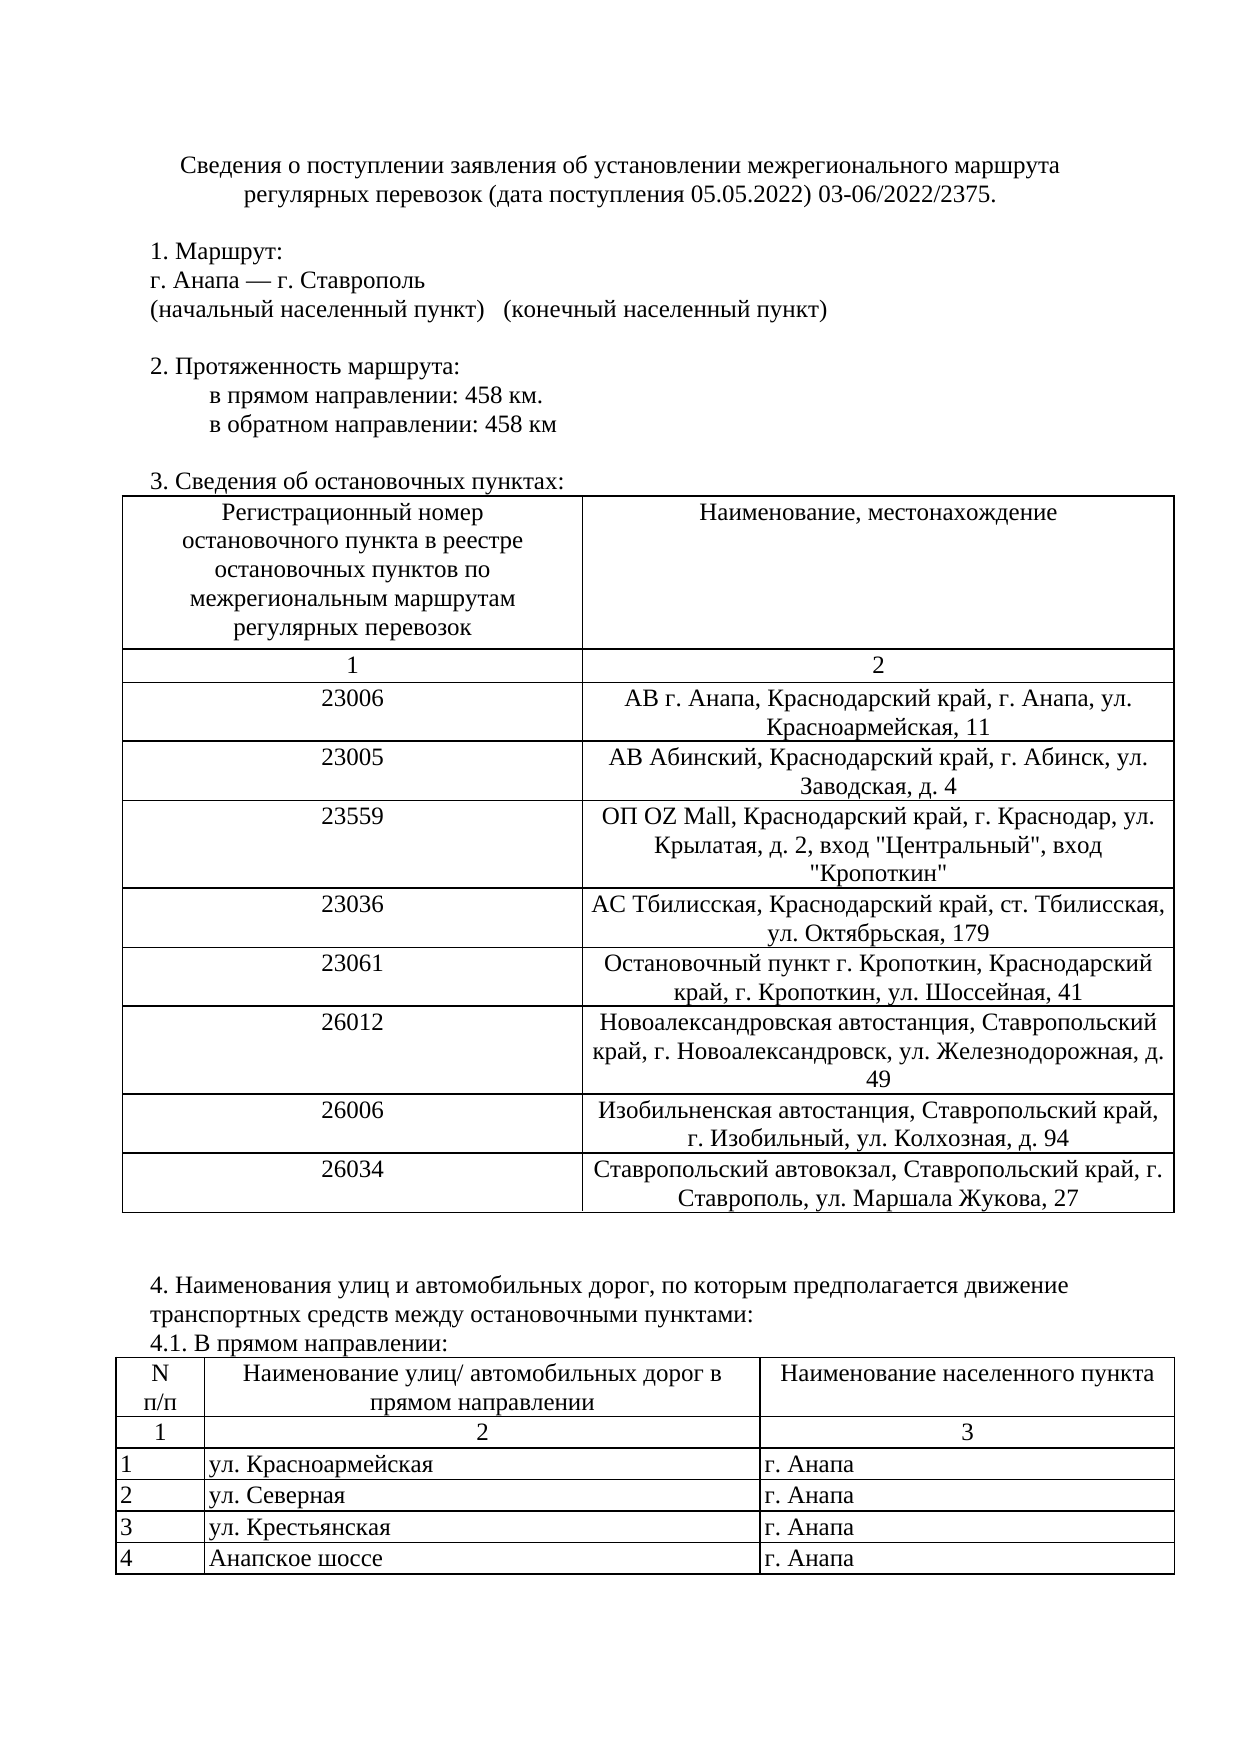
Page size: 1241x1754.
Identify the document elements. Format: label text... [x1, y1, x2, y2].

table_cell АВ г. Анапа, Краснодарский край, г. Анапа, ул. Красноармейская, 11 [583, 683, 1173, 740]
text г. Анапа — г. Ставрополь [150, 265, 1090, 294]
table_cell 3 [117, 1512, 204, 1542]
table_cell 2 [583, 650, 1173, 681]
table_cell 23559 [123, 801, 582, 887]
table_header Регистрационный номер остановочного пункта в реестре остановочных пунктов по межрегиональным маршрутам регулярных перевозок [123, 497, 582, 648]
table_cell АВ Абинский, Краснодарский край, г. Абинск, ул. Заводская, д. 4 [583, 742, 1173, 799]
table_cell 26034 [123, 1154, 582, 1211]
text Сведения о поступлении заявления об установлении межрегионального маршрута регулярных перевозок (дата поступления 05.05.2022) 03-06/2022/2375. [150, 150, 1090, 207]
table_cell 1 [123, 650, 582, 681]
table_header N п/п [117, 1358, 204, 1416]
table_cell Остановочный пункт г. Кропоткин, Краснодарский край, г. Кропоткин, ул. Шоссейная, 41 [583, 948, 1173, 1005]
table_cell 3 [761, 1417, 1174, 1447]
table_header Наименование, местонахождение [583, 497, 1173, 648]
text 1. Маршрут: [150, 236, 1090, 265]
table_cell 23061 [123, 948, 582, 1005]
text 4. Наименования улиц и автомобильных дорог, по которым предполагается движение транспортных средств между остановочными пунктами: [150, 1270, 1090, 1328]
table_cell 23006 [123, 683, 582, 740]
table_cell 1 [117, 1449, 204, 1479]
table_cell г. Анапа [761, 1543, 1174, 1573]
text в прямом направлении: 458 км. [150, 380, 1090, 409]
table_cell Новоалександровская автостанция, Ставропольский край, г. Новоалександровск, ул. Железнодорожная, д. 49 [583, 1007, 1173, 1093]
table_cell 23036 [123, 889, 582, 946]
text 4.1. В прямом направлении: [150, 1328, 1090, 1357]
table_cell 2 [117, 1480, 204, 1510]
table_cell АС Тбилисская, Краснодарский край, ст. Тбилисская, ул. Октябрьская, 179 [583, 889, 1173, 946]
table_header Наименование населенного пункта [761, 1358, 1174, 1416]
table_cell г. Анапа [761, 1480, 1174, 1510]
text 3. Сведения об остановочных пунктах: [150, 466, 1090, 495]
table_cell ул. Красноармейская [205, 1449, 759, 1479]
table_cell 2 [205, 1417, 759, 1447]
table_cell ул. Крестьянская [205, 1512, 759, 1542]
text в обратном направлении: 458 км [150, 409, 1090, 437]
table_cell г. Анапа [761, 1512, 1174, 1542]
text 2. Протяженность маршрута: [150, 351, 1090, 380]
table_cell 4 [117, 1543, 204, 1573]
table_cell г. Анапа [761, 1449, 1174, 1479]
table_cell Анапское шоссе [205, 1543, 759, 1573]
table_cell 26006 [123, 1095, 582, 1152]
table_cell ул. Северная [205, 1480, 759, 1510]
table_cell 1 [117, 1417, 204, 1447]
table_cell Изобильненская автостанция, Ставропольский край, г. Изобильный, ул. Колхозная, д. 94 [583, 1095, 1173, 1152]
table_header Наименование улиц/ автомобильных дорог в прямом направлении [205, 1358, 759, 1416]
table_cell 26012 [123, 1007, 582, 1093]
table_cell ОП OZ Mall, Краснодарский край, г. Краснодар, ул. Крылатая, д. 2, вход "Центральный", вход "Кропоткин" [583, 801, 1173, 887]
table_cell Ставропольский автовокзал, Ставропольский край, г. Ставрополь, ул. Маршала Жукова, 27 [583, 1154, 1173, 1211]
table_cell 23005 [123, 742, 582, 799]
text (начальный населенный пункт) (конечный населенный пункт) [150, 294, 1090, 322]
